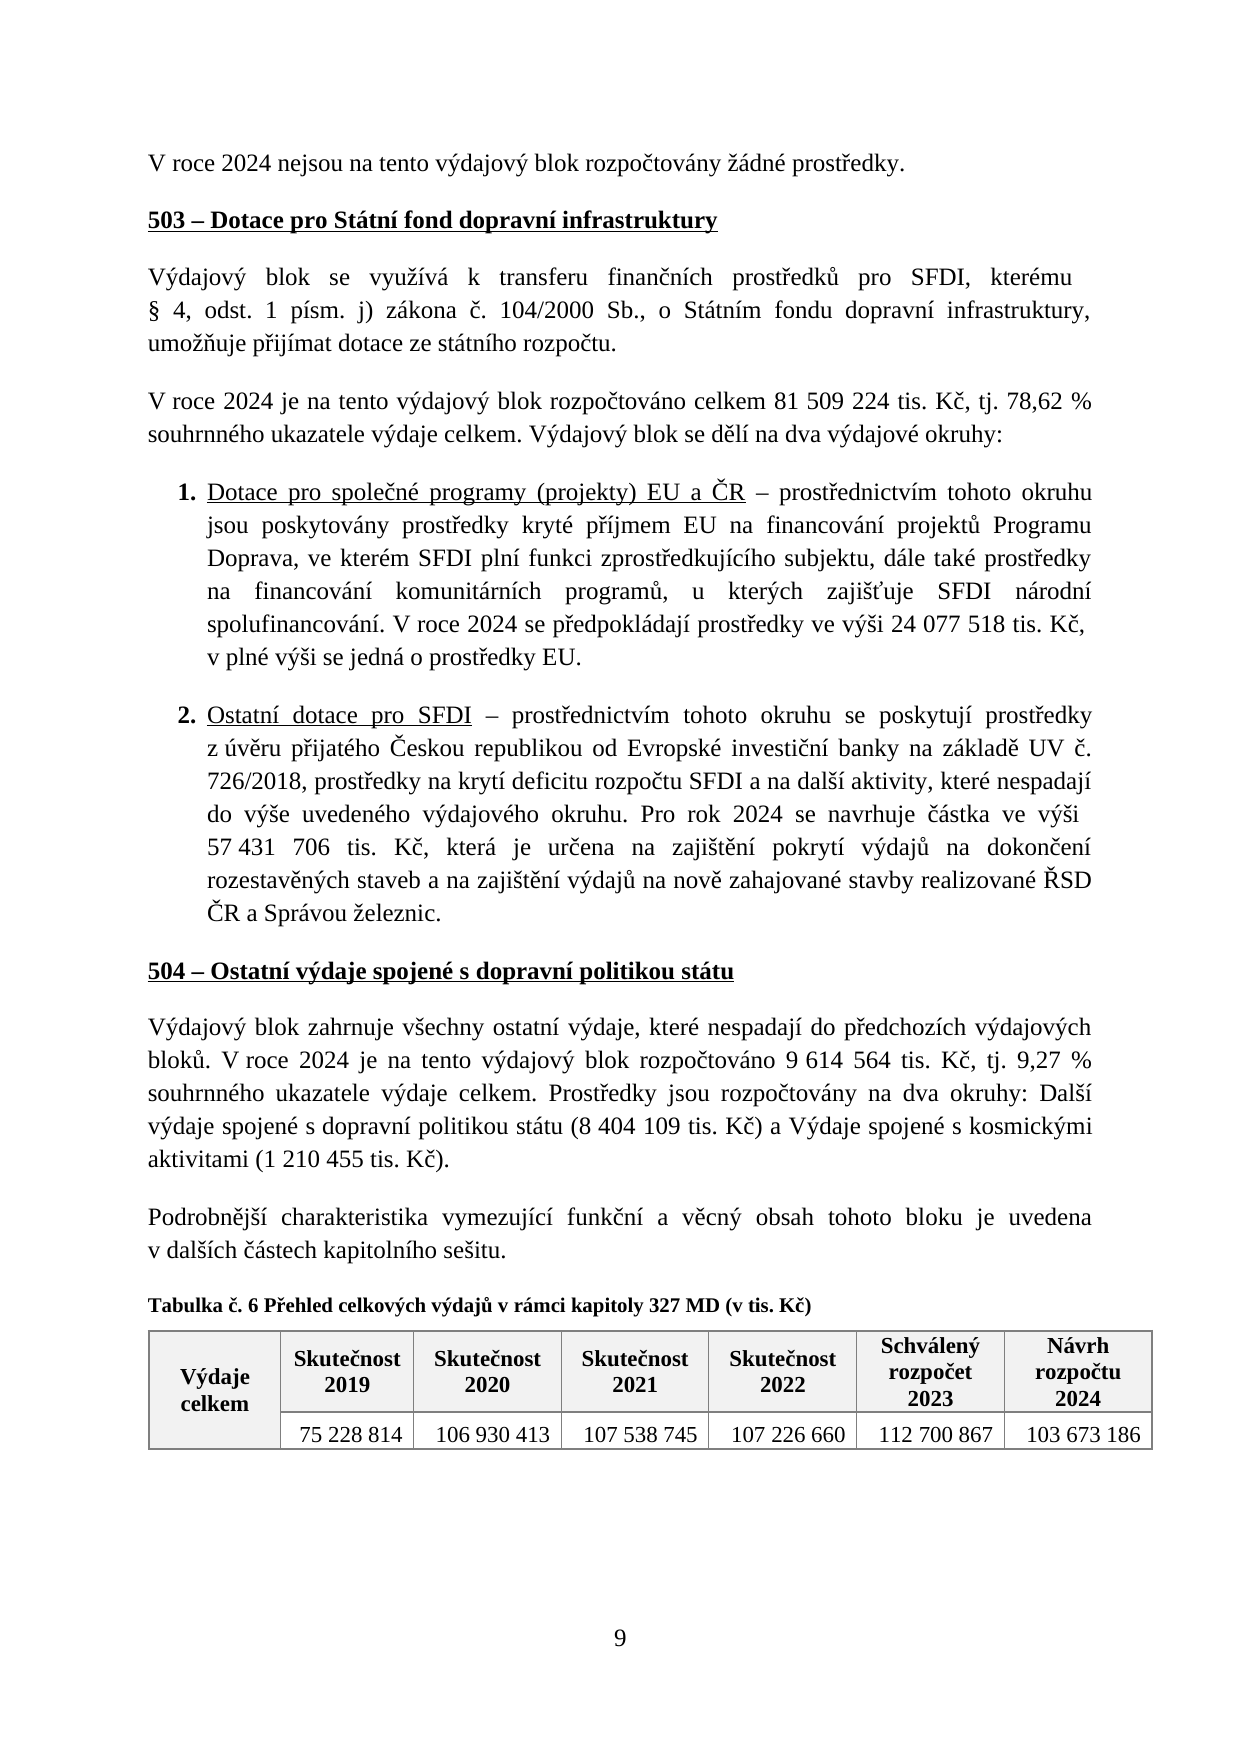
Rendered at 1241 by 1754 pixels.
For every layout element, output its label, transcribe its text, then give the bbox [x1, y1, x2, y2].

table_header Schválený rozpočet 2023 [857, 1332, 1004, 1411]
table_header Skutečnost 2020 [414, 1332, 561, 1411]
table_header Výdaje celkem [150, 1332, 280, 1448]
table_cell 75 228 814 [281, 1413, 413, 1448]
table_header Skutečnost 2021 [562, 1332, 708, 1411]
table_cell 106 930 413 [414, 1413, 561, 1448]
table_header Návrh rozpočtu 2024 [1005, 1332, 1151, 1411]
table_cell 112 700 867 [857, 1413, 1004, 1448]
list Ostatní dotace pro SFDI – prostřednictvím tohoto okruhu se poskytují prostředky z úvěru přijatého Českou republikou od Evropské investiční banky na základě UV č. 726/2018, prostředky na krytí deficitu rozpočtu SFDI a na další aktivity, které nespadají do výše uvedeného výdajového okruhu. Pro rok 2024 se navrhuje částka ve výši 57 431 706 tis. Kč, která je určena na zajištění pokrytí výdajů na dokončení rozestavěných staveb a na zajištění výdajů na nově zahajované stavby realizované ŘSD ČR a Správou železnic. [177, 700, 1093, 927]
subtitle 503 – Dotace pro Státní fond dopravní infrastruktury [148, 206, 1093, 234]
table_header Skutečnost 2019 [281, 1332, 413, 1411]
text Výdajový blok se využívá k transferu finančních prostředků pro SFDI, kterému § 4, odst. 1 písm. j) zákona č. 104/2000 Sb., o Státním fondu dopravní infrastruktury, umožňuje přijímat dotace ze státního rozpočtu. [148, 262, 1093, 356]
list Dotace pro společné programy (projekty) EU a ČR – prostřednictvím tohoto okruhu jsou poskytovány prostředky kryté příjmem EU na financování projektů Programu Doprava, ve kterém SFDI plní funkci zprostředkujícího subjektu, dále také prostředky na financování komunitárních programů, u kterých zajišťuje SFDI národní spolufinancování. V roce 2024 se předpokládají prostředky ve výši 24 077 518 tis. Kč, v plné výši se jedná o prostředky EU. [177, 477, 1093, 671]
table_header Skutečnost 2022 [709, 1332, 856, 1411]
table_cell 103 673 186 [1005, 1413, 1151, 1448]
text 504 – Ostatní výdaje spojené s dopravní politikou státu [148, 956, 1093, 985]
table_cell 107 226 660 [709, 1413, 856, 1448]
text V roce 2024 nejsou na tento výdajový blok rozpočtovány žádné prostředky. [148, 148, 1093, 176]
text V roce 2024 je na tento výdajový blok rozpočtováno celkem 81 509 224 tis. Kč, tj. 78,62 % souhrnného ukazatele výdaje celkem. Výdajový blok se dělí na dva výdajové okruhy: [148, 386, 1093, 447]
table_cell 107 538 745 [562, 1413, 708, 1448]
text Podrobnější charakteristika vymezující funkční a věcný obsah tohoto bloku je uvedena v dalších částech kapitolního sešitu. [148, 1202, 1093, 1264]
text Výdajový blok zahrnuje všechny ostatní výdaje, které nespadají do předchozích výdajových bloků. V roce 2024 je na tento výdajový blok rozpočtováno 9 614 564 tis. Kč, tj. 9,27 % souhrnného ukazatele výdaje celkem. Prostředky jsou rozpočtovány na dva okruhy: Další výdaje spojené s dopravní politikou státu (8 404 109 tis. Kč) a Výdaje spojené s kosmickými aktivitami (1 210 455 tis. Kč). [148, 1012, 1093, 1173]
